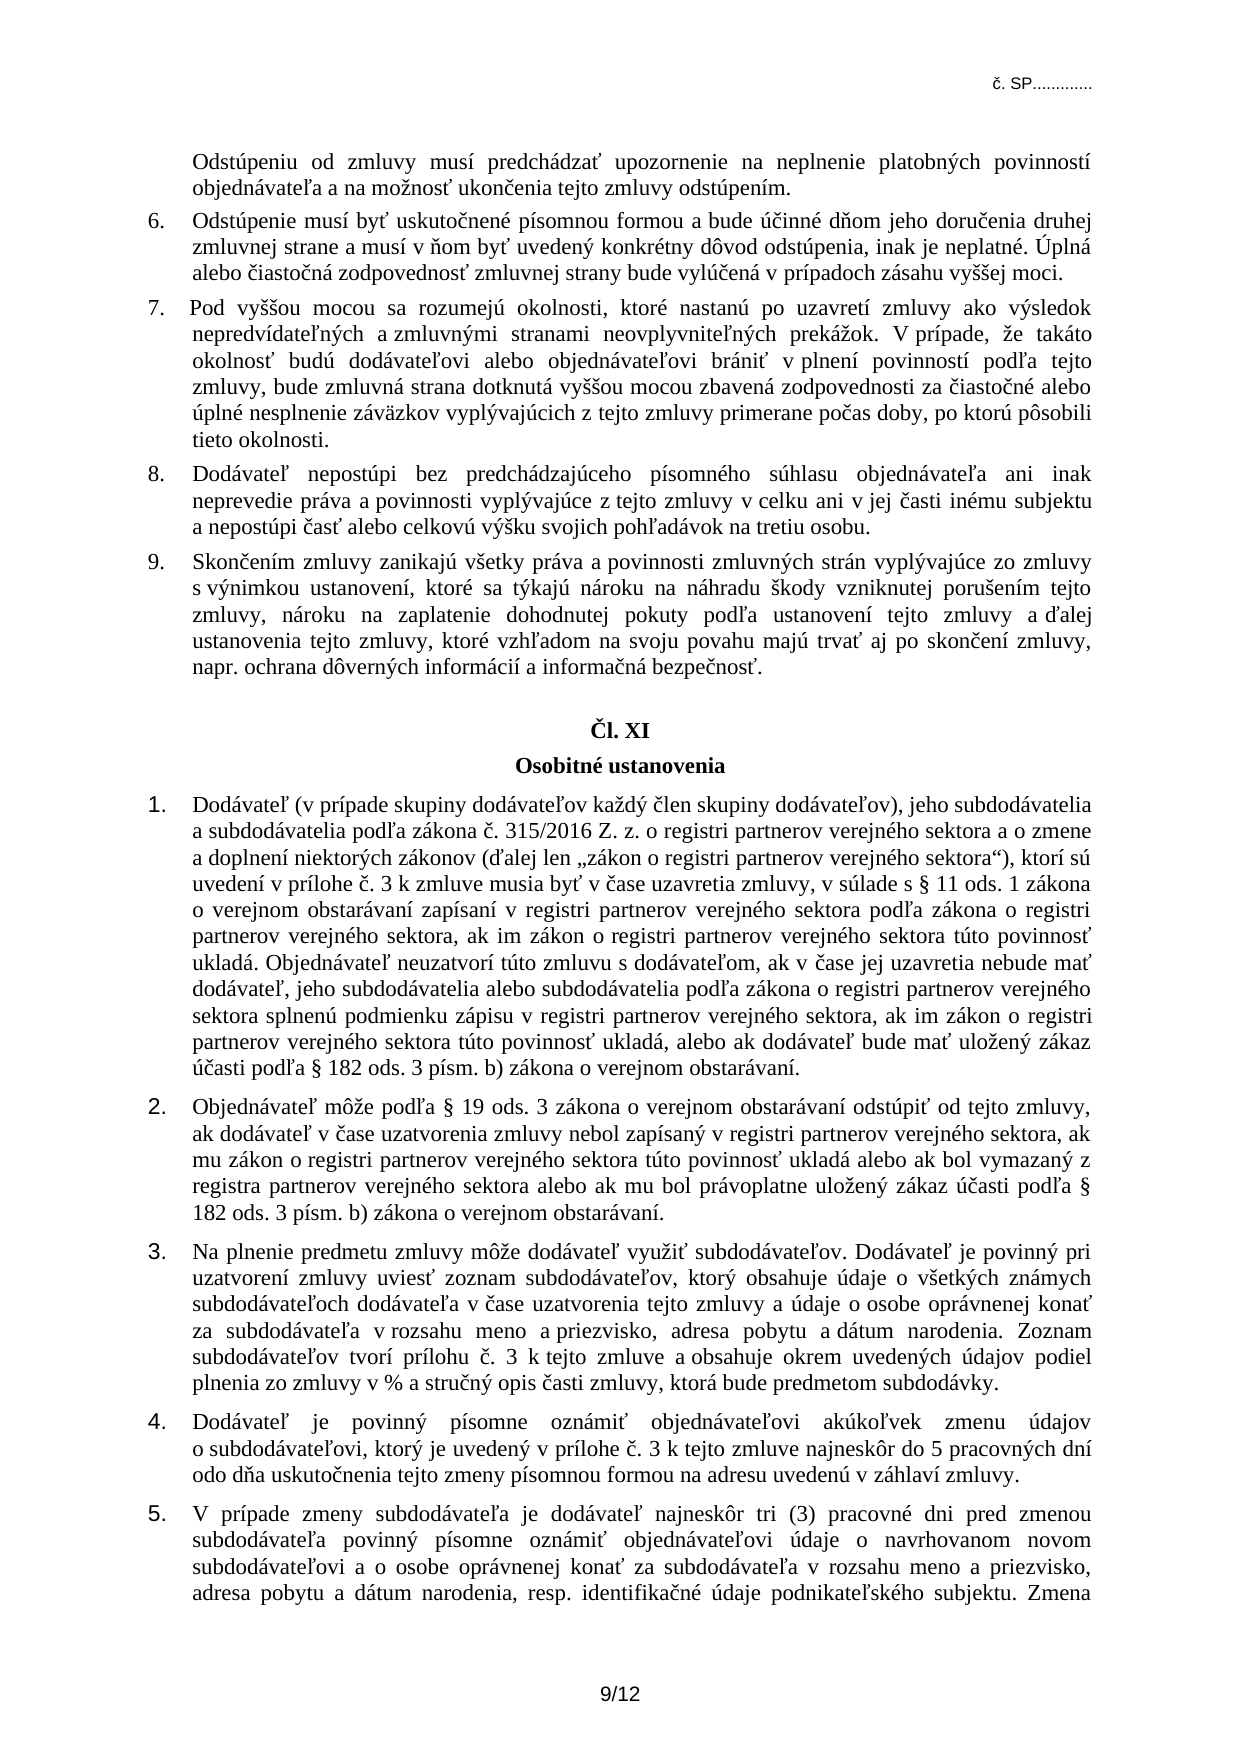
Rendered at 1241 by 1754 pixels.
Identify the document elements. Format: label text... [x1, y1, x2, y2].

list Dodávateľ (v prípade skupiny dodávateľov každý člen skupiny dodávateľov), jeho subdodávatelia a subdodávatelia podľa zákona č. 315/2016 Z. z. o registri partnerov verejného sektora a o zmene a doplnení niektorých zákonov (ďalej len „zákon o registri partnerov verejného sektora“), ktorí sú uvedení v prílohe č. 3 k zmluve musia byť v čase uzavretia zmluvy, v súlade s § 11 ods. 1 zákona o verejnom obstarávaní zapísaní v registri partnerov verejného sektora podľa zákona o registri partnerov verejného sektora, ak im zákon o registri partnerov verejného sektora túto povinnosť ukladá. Objednávateľ neuzatvorí túto zmluvu s dodávateľom, ak v čase jej uzavretia nebude mať dodávateľ, jeho subdodávatelia alebo subdodávatelia podľa zákona o registri partnerov verejného sektora splnenú podmienku zápisu v registri partnerov verejného sektora, ak im zákon o registri partnerov verejného sektora túto povinnosť ukladá, alebo ak dodávateľ bude mať uložený zákaz účasti podľa § 182 ods. 3 písm. b) zákona o verejnom obstarávaní. [148, 791, 1092, 1081]
list Dodávateľ je povinný písomne oznámiť objednávateľovi akúkoľvek zmenu údajov o subdodávateľovi, ktorý je uvedený v prílohe č. 3 k tejto zmluve najneskôr do 5 pracovných dní odo dňa uskutočnenia tejto zmeny písomnou formou na adresu uvedenú v záhlaví zmluvy. [148, 1408, 1092, 1487]
list Na plnenie predmetu zmluvy môže dodávateľ využiť subdodávateľov. Dodávateľ je povinný pri uzatvorení zmluvy uviesť zoznam subdodávateľov, ktorý obsahuje údaje o všetkých známych subdodávateľoch dodávateľa v čase uzatvorenia tejto zmluvy a údaje o osobe oprávnenej konať za subdodávateľa v rozsahu meno a priezvisko, adresa pobytu a dátum narodenia. Zoznam subdodávateľov tvorí prílohu č. 3 k tejto zmluve a obsahuje okrem uvedených údajov podiel plnenia zo zmluvy v % a stručný opis časti zmluvy, ktorá bude predmetom subdodávky. [148, 1238, 1092, 1396]
text 6. Odstúpenie musí byť uskutočnené písomnou formou a bude účinné dňom jeho doručenia druhej zmluvnej strane a musí v ňom byť uvedený konkrétny dôvod odstúpenia, inak je neplatné. Úplná alebo čiastočná zodpovednosť zmluvnej strany bude vylúčená v prípadoch zásahu vyššej moci. [148, 207, 1092, 286]
text 7. Pod vyššou mocou sa rozumejú okolnosti, ktoré nastanú po uzavretí zmluvy ako výsledok nepredvídateľných a zmluvnými stranami neovplyvniteľných prekážok. V prípade, že takáto okolnosť budú dodávateľovi alebo objednávateľovi brániť v plnení povinností podľa tejto zmluvy, bude zmluvná strana dotknutá vyššou mocou zbavená zodpovednosti za čiastočné alebo úplné nesplnenie záväzkov vyplývajúcich z tejto zmluvy primerane počas doby, po ktorú pôsobili tieto okolnosti. [148, 294, 1092, 452]
text Čl. XI [148, 717, 1092, 743]
list Objednávateľ môže podľa § 19 ods. 3 zákona o verejnom obstarávaní odstúpiť od tejto zmluvy, ak dodávateľ v čase uzatvorenia zmluvy nebol zapísaný v registri partnerov verejného sektora, ak mu zákon o registri partnerov verejného sektora túto povinnosť ukladá alebo ak bol vymazaný z registra partnerov verejného sektora alebo ak mu bol právoplatne uložený zákaz účasti podľa § 182 ods. 3 písm. b) zákona o verejnom obstarávaní. [148, 1093, 1092, 1225]
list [148, 1500, 1092, 1606]
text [148, 148, 1092, 200]
text Osobitné ustanovenia [148, 752, 1092, 778]
text 9. Skončením zmluvy zanikajú všetky práva a povinnosti zmluvných strán vyplývajúce zo zmluvy s výnimkou ustanovení, ktoré sa týkajú nároku na náhradu škody vzniknutej porušením tejto zmluvy, nároku na zaplatenie dohodnutej pokuty podľa ustanovení tejto zmluvy a ďalej ustanovenia tejto zmluvy, ktoré vzhľadom na svoju povahu majú trvať aj po skončení zmluvy, napr. ochrana dôverných informácií a informačná bezpečnosť. [148, 548, 1092, 680]
text 8. Dodávateľ nepostúpi bez predchádzajúceho písomného súhlasu objednávateľa ani inak neprevedie práva a povinnosti vyplývajúce z tejto zmluvy v celku ani v jej časti inému subjektu a nepostúpi časť alebo celkovú výšku svojich pohľadávok na tretiu osobu. [148, 461, 1092, 539]
